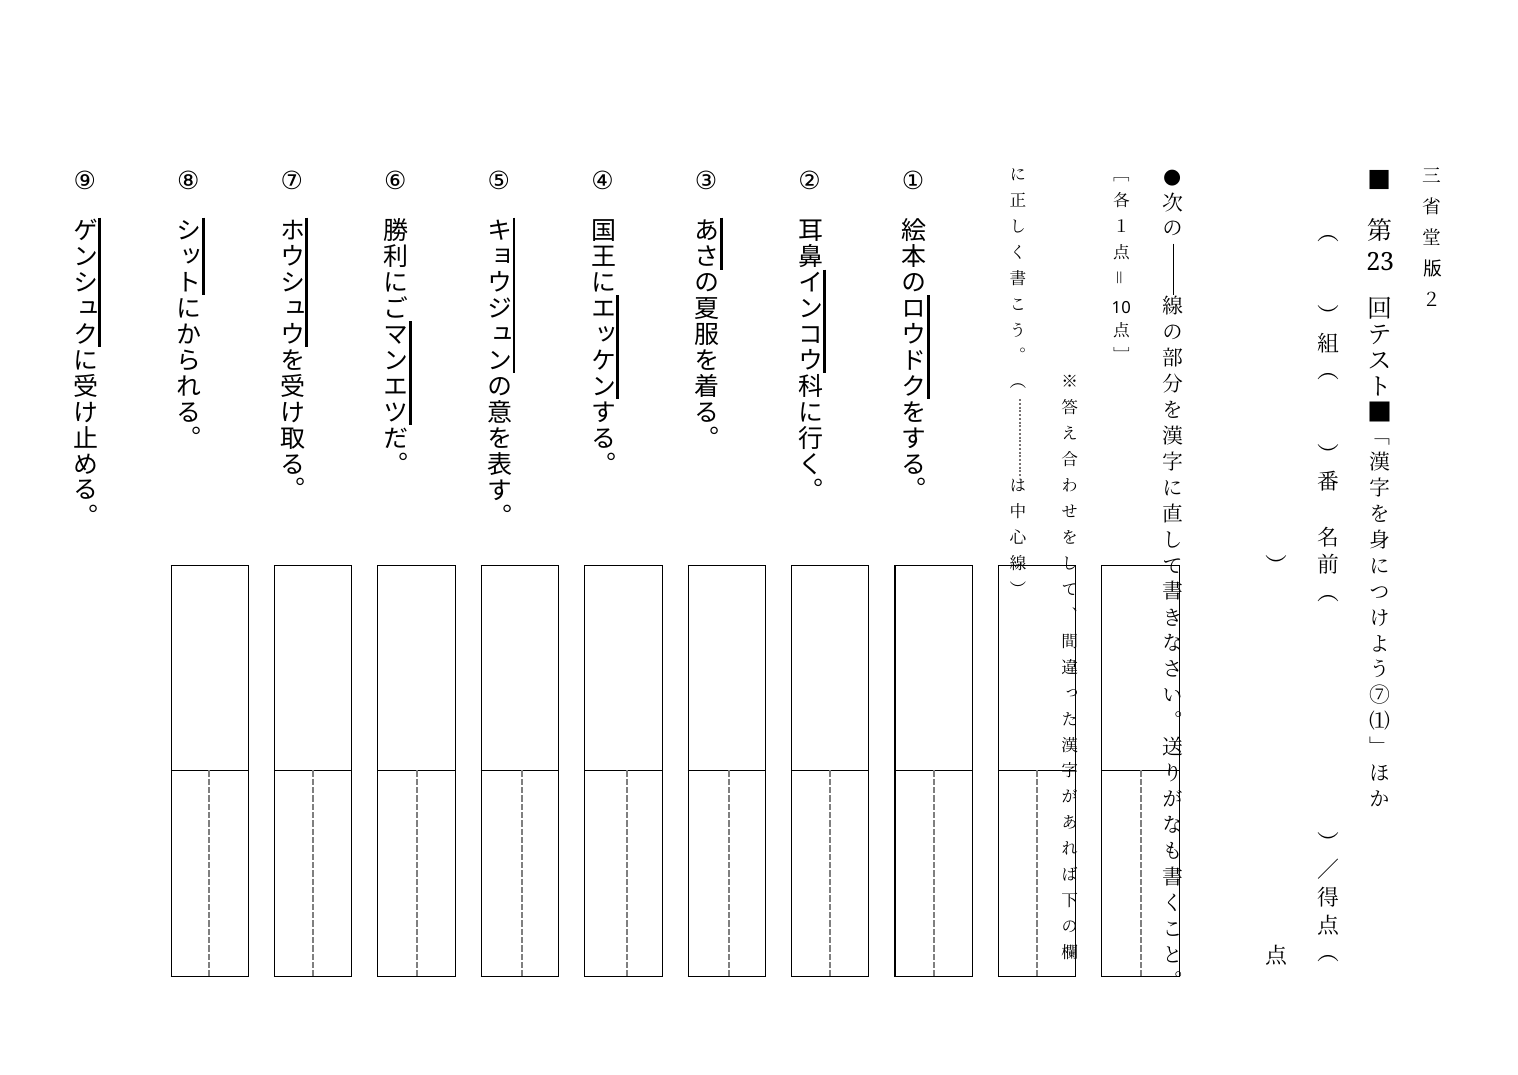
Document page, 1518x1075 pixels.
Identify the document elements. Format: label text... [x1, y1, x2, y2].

text ⑤キョウジュンの意を表す。 [474, 166, 526, 969]
text ②耳鼻インコウ科に行く。 [785, 166, 836, 969]
text ⑨ゲンシュクに受け止める。 [60, 166, 112, 969]
text ③あさの夏服を着る。 [681, 166, 733, 969]
text ■第23回テスト■「漢字を身につけよう⑦⑴」ほか [1354, 166, 1406, 969]
text ⑦ホウシュウを受け取る。 [267, 166, 319, 969]
text ⑥勝利にごマンエツだ。 [371, 166, 422, 969]
subtitle 三省堂版２年 秀学社 [1406, 166, 1458, 969]
text （ ）組（ ）番 名前（ ）／得点（ ）点 [1251, 166, 1354, 969]
text ※答え合わせをして、間違った漢字があれば下の欄に正しく書こう。（ は中心線） [992, 166, 1095, 969]
text ①絵本のロウドクをする。 [888, 166, 940, 969]
text ●次の 線の部分を漢字に直して書きなさい。送りがなも書くこと。［各１点＝10点］ [1095, 166, 1199, 969]
text ⑧シットにかられる。 [163, 166, 215, 969]
text ④国王にエッケンする。 [578, 166, 629, 969]
